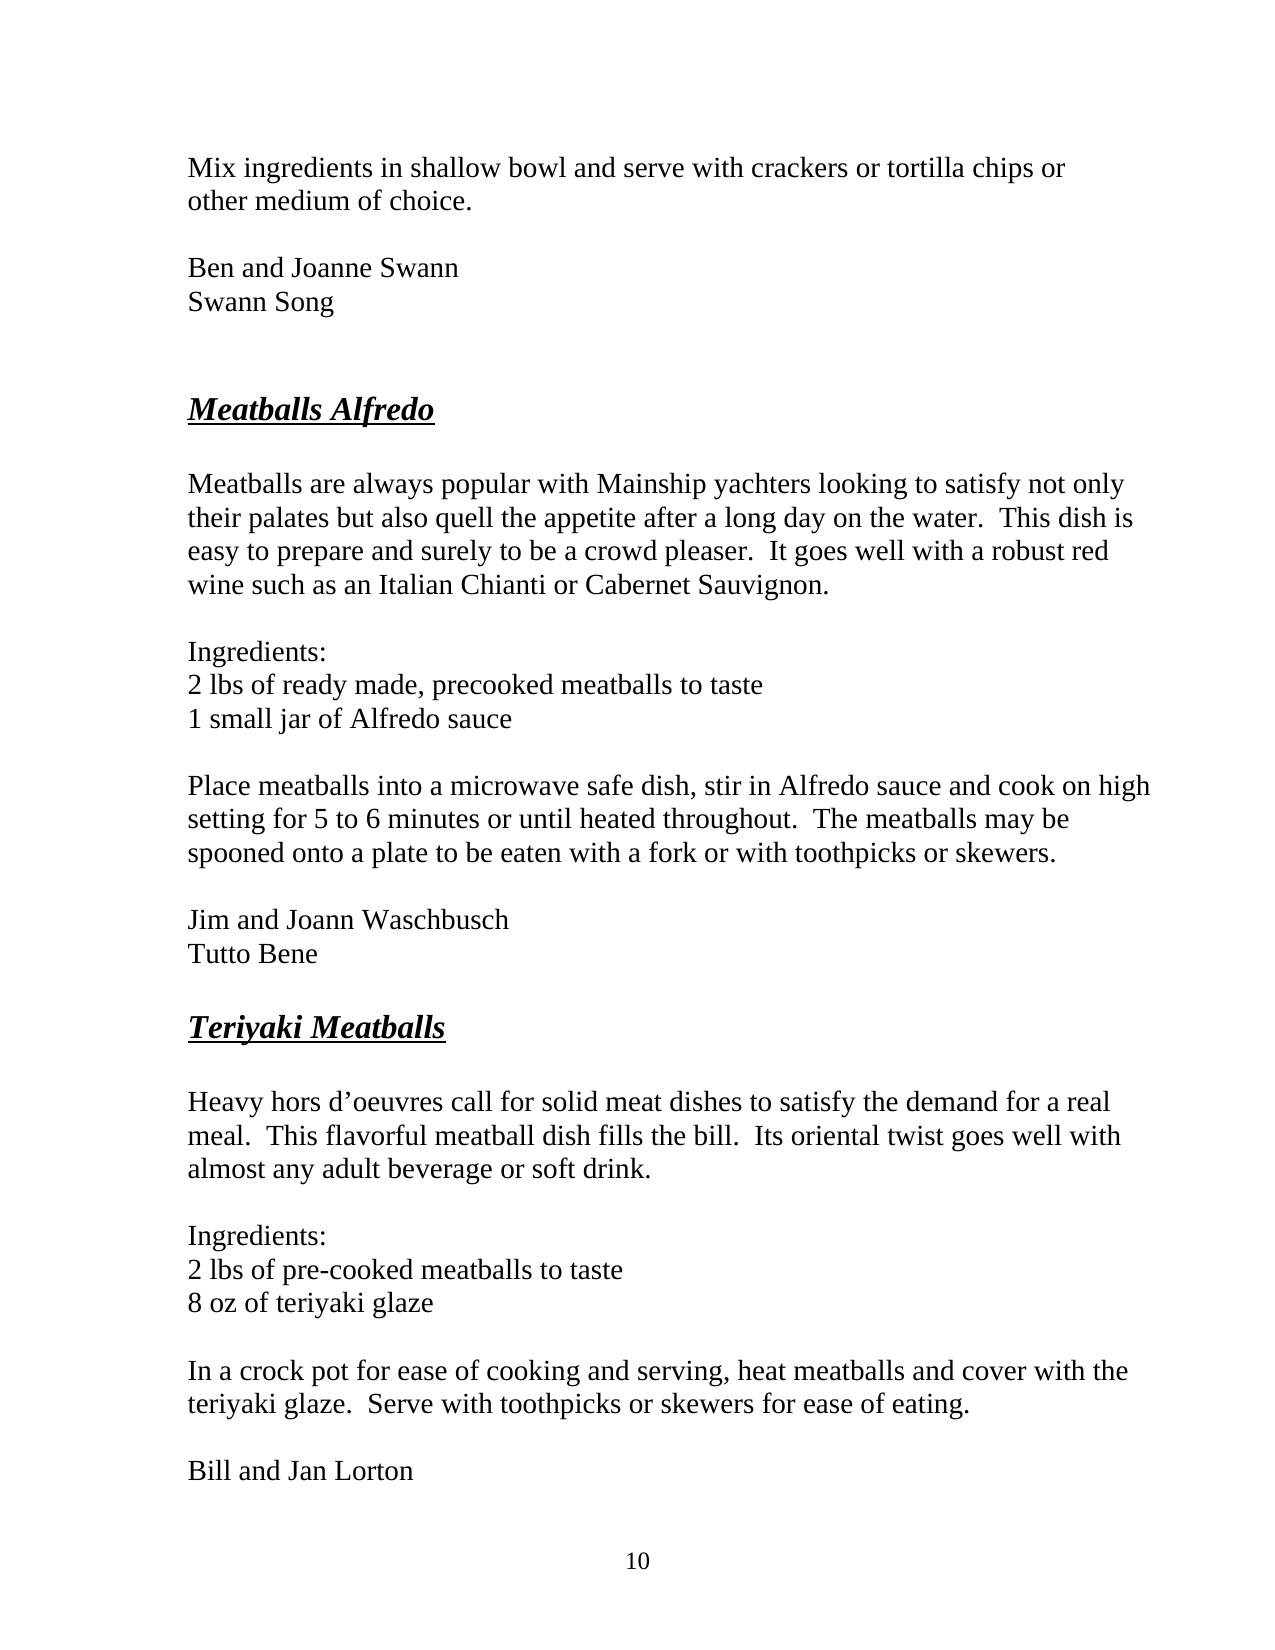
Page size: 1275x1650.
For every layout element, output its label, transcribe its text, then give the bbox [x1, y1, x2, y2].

text Bill and Jan Lorton [187, 1453, 1162, 1487]
text In a crock pot for ease of cooking and serving, heat meatballs and cover with the teriyaki glaze. Serve with toothpicks or skewers for ease of eating. [187, 1353, 1162, 1420]
text Jim and Joann Waschbusch [187, 902, 1162, 936]
text Teriyaki Meatballs [187, 1008, 1162, 1046]
text Heavy hors d’oeuvres call for solid meat dishes to satisfy the demand for a real meal. This flavorful meatball dish fills the bill. Its oriental twist goes well with almost any adult beverage or soft drink. [187, 1084, 1162, 1185]
text Tutto Bene [187, 936, 1162, 969]
text Place meatballs into a microwave safe dish, stir in Alfredo sauce and cook on high setting for 5 to 6 minutes or until heated throughout. The meatballs may be spooned onto a plate to be eaten with a fork or with toothpicks or skewers. [187, 768, 1162, 869]
text Ben and Joanne Swann [187, 251, 1087, 284]
text Meatballs Alfredo [187, 389, 1162, 428]
text Mix ingredients in shallow bowl and serve with crackers or tortilla chips or other medium of choice. [187, 150, 1087, 217]
text Ingredients: [187, 634, 1162, 667]
text 8 oz of teriyaki glaze [187, 1286, 1162, 1319]
text Swann Song [187, 284, 1087, 318]
text 1 small jar of Alfredo sauce [187, 701, 1162, 734]
text Meatballs are always popular with Mainship yachters looking to satisfy not only their palates but also quell the appetite after a long day on the water. This dish is easy to prepare and surely to be a crowd pleaser. It goes well with a robust red wine such as an Italian Chianti or Cabernet Sauvignon. [187, 466, 1162, 600]
text 2 lbs of ready made, precooked meatballs to taste [187, 667, 1162, 701]
text Ingredients: [187, 1218, 1162, 1252]
text 2 lbs of pre-cooked meatballs to taste [187, 1252, 1162, 1286]
